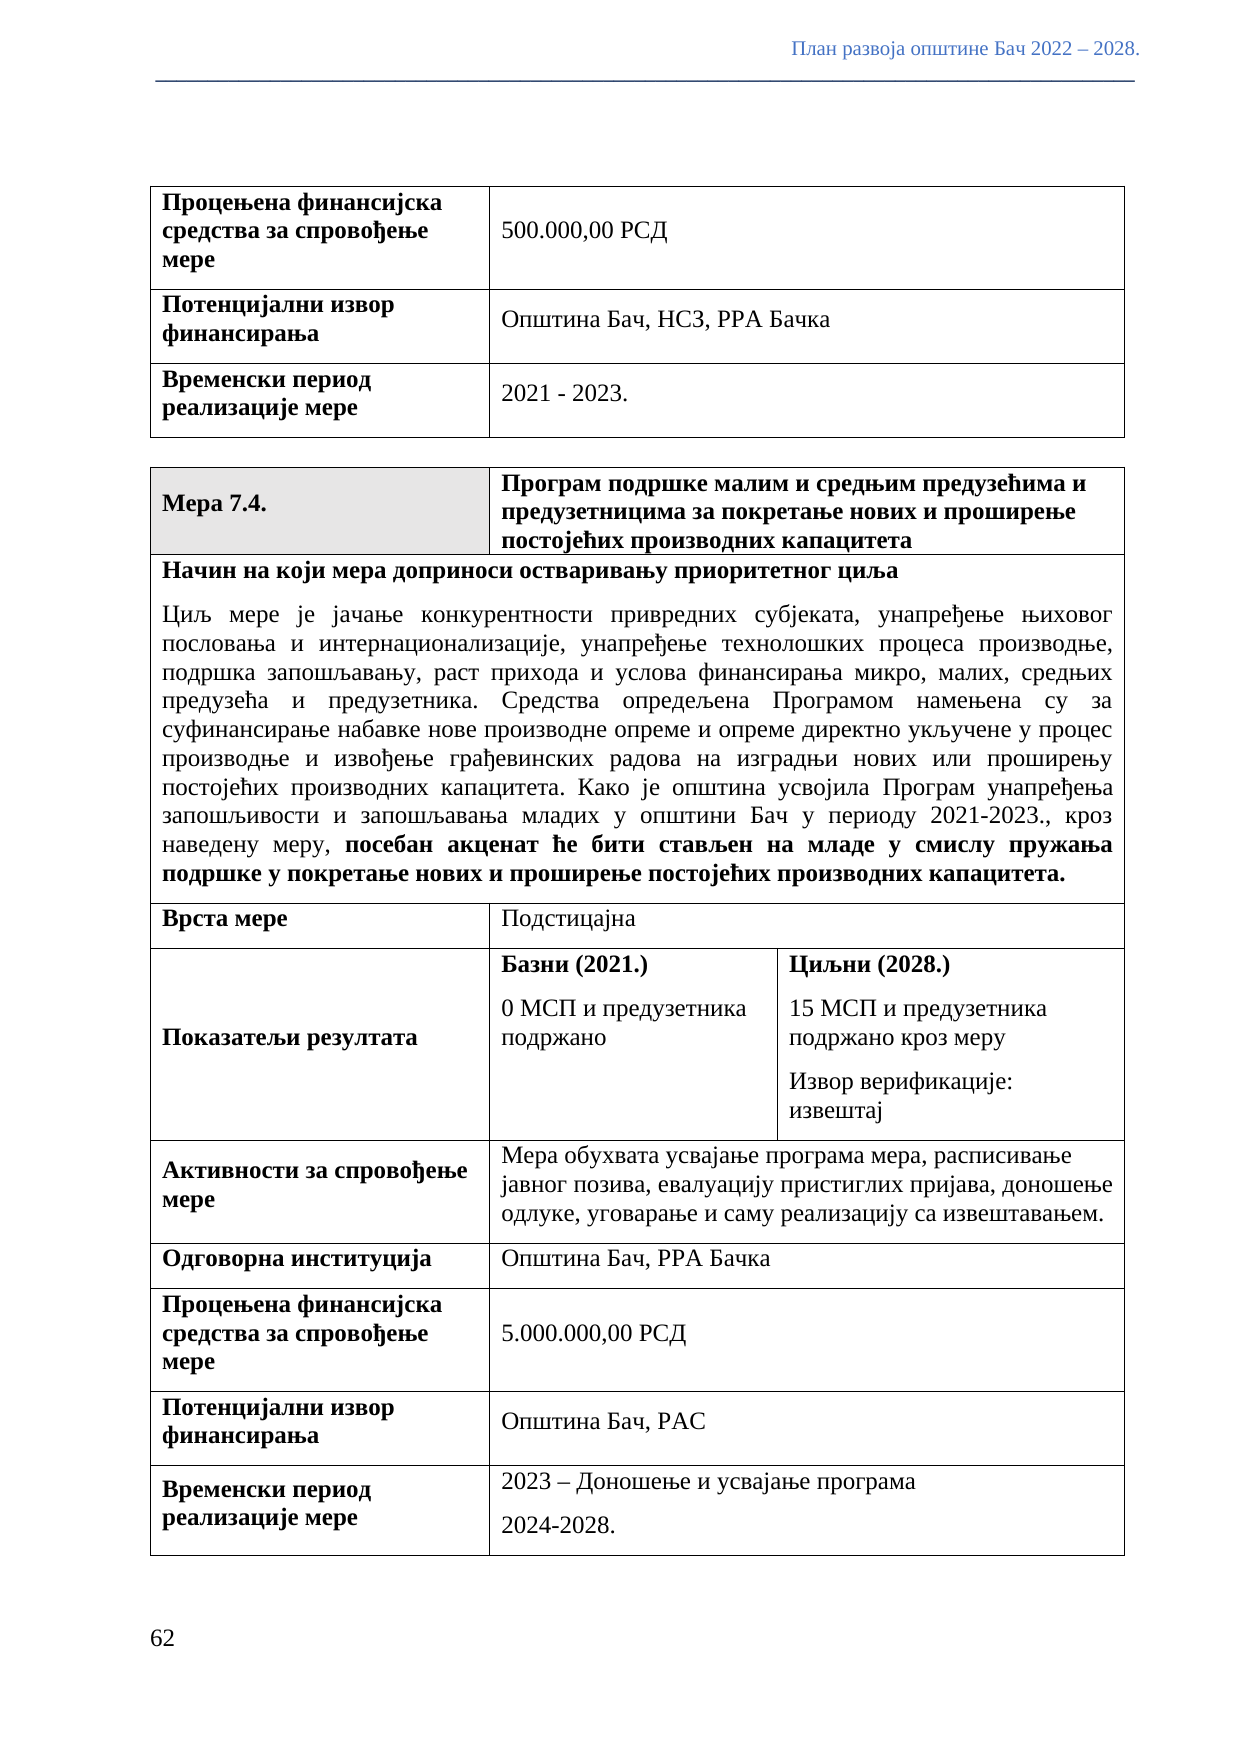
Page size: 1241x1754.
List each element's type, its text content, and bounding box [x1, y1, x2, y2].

table_header Програм подршке малим и средњим предузећима и предузетницима за покретање нових и проширење постојећих производних капацитета [490, 468, 1124, 554]
table_cell Општина Бач, РРА Бачка [490, 1244, 1124, 1288]
table_cell Временски период реализације мере [151, 1466, 489, 1555]
table_cell Подстицајна [490, 904, 1124, 948]
table_cell Општина Бач, РАС [490, 1392, 1124, 1465]
table_cell 500.000,00 РСД [490, 187, 1124, 288]
table_cell Временски период реализације мере [151, 364, 489, 437]
table_cell Врста мере [151, 904, 489, 948]
table_cell Базни (2021.) 0 МСП и предузетника подржано [490, 949, 777, 1139]
table_cell Начин на који мера доприноси остваривању приоритетног циља Циљ мере је јачање конкурентности привредних субјеката, унапређење њиховог пословања и интернационализације, унапређење технолошких процеса производње, подршка запошљавању, раст прихода и услова финансирања микро, малих, средњих предузећа и предузетника. Средства опредељена Програмом намењена су за суфинансирање набавке нове производне опреме и опреме директно укључене у процес производње и извођење грађевинских радова на изградњи нових или проширењу постојећих производних капацитета. Како је општина усвојила Програм унапређења запошљивости и запошљавања младих у општини Бач у периоду 2021-2023., кроз наведену меру, посебан акценат ће бити стављен на младе у смислу пружања подршке у покретање нових и проширење постојећих производних капацитета. [151, 555, 1124, 902]
table_cell Циљни (2028.) 15 МСП и предузетника подржано кроз меру Извор верификације: извештај [778, 949, 1124, 1139]
table_cell Потенцијални извор финансирања [151, 290, 489, 363]
table_cell Процењена финансијска средства за спровођење мере [151, 1289, 489, 1391]
table_cell Одговорна институција [151, 1244, 489, 1288]
table_cell Општина Бач, НСЗ, РРА Бачка [490, 290, 1124, 363]
table_cell Потенцијални извор финансирања [151, 1392, 489, 1465]
table_cell Показатељи резултата [151, 949, 489, 1139]
table_cell Активности за спровођење мере [151, 1141, 489, 1242]
table_header Мера 7.4. [151, 468, 489, 554]
table_cell Процењена финансијска средства за спровођење мере [151, 187, 489, 288]
table_cell 2021 - 2023. [490, 364, 1124, 437]
table_cell 2023 – Доношење и усвајање програма 2024-2028. [490, 1466, 1124, 1555]
table_cell Мера обухвата усвајање програма мера, расписивање јавног позива, евалуацију пристиглих пријава, доношење одлуке, уговарање и саму реализацију са извештавањем. [490, 1141, 1124, 1242]
table_cell 5.000.000,00 РСД [490, 1289, 1124, 1391]
